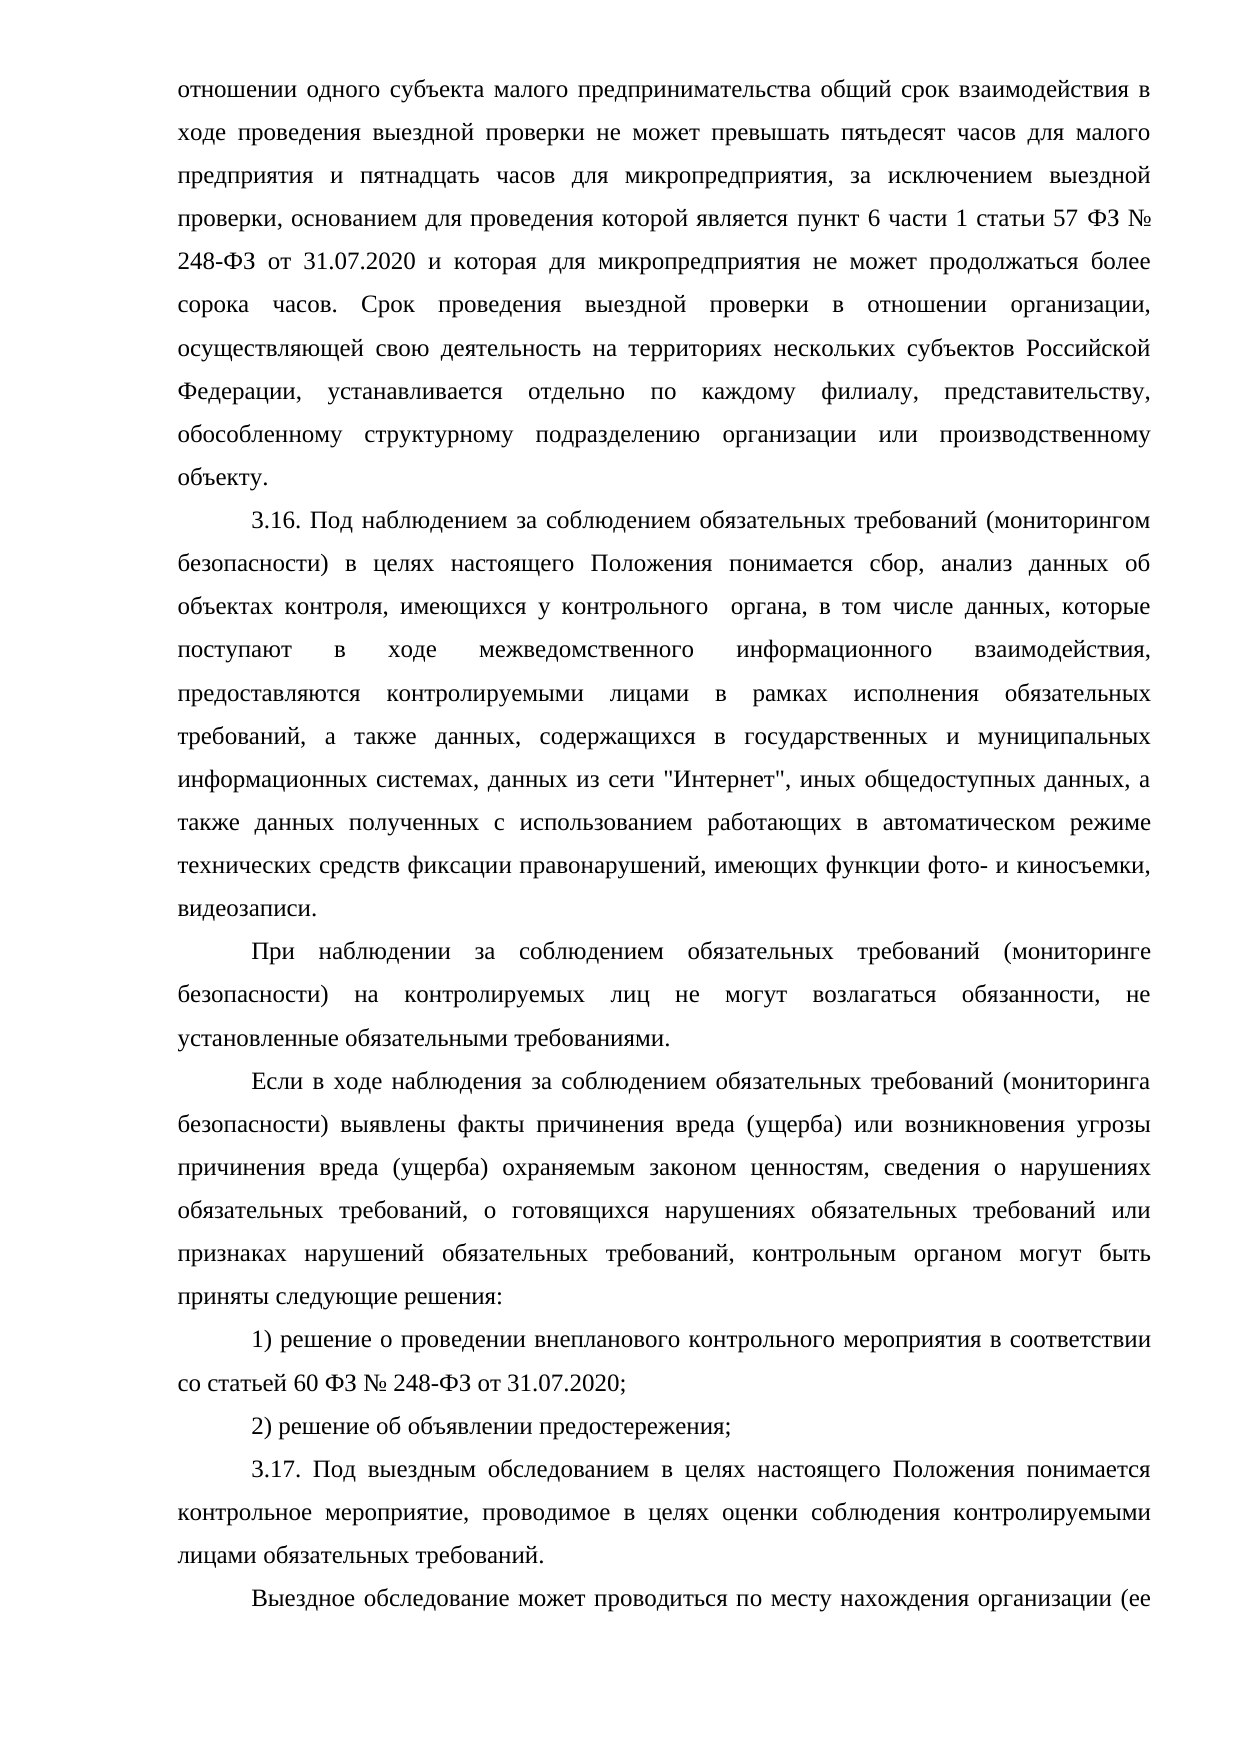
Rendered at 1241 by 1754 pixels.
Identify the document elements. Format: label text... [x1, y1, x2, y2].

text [177, 74, 1152, 491]
text 1) решение о проведении внепланового контрольного мероприятия в соответствии со статьей 60 ФЗ № 248-ФЗ от 31.07.2020; [177, 1324, 1152, 1396]
text 3.17. Под выездным обследованием в целях настоящего Положения понимается контрольное мероприятие, проводимое в целях оценки соблюдения контролируемыми лицами обязательных требований. [177, 1454, 1152, 1569]
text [177, 1583, 1152, 1612]
text 2) решение об объявлении предостережения; [177, 1411, 1152, 1439]
text При наблюдении за соблюдением обязательных требований (мониторинге безопасности) на контролируемых лиц не могут возлагаться обязанности, не установленные обязательными требованиями. [177, 936, 1152, 1051]
text Если в ходе наблюдения за соблюдением обязательных требований (мониторинга безопасности) выявлены факты причинения вреда (ущерба) или возникновения угрозы причинения вреда (ущерба) охраняемым законом ценностям, сведения о нарушениях обязательных требований, о готовящихся нарушениях обязательных требований или признаках нарушений обязательных требований, контрольным органом могут быть приняты следующие решения: [177, 1066, 1152, 1310]
text 3.16. Под наблюдением за соблюдением обязательных требований (мониторингом безопасности) в целях настоящего Положения понимается сбор, анализ данных об объектах контроля, имеющихся у контрольного органа, в том числе данных, которые поступают в ходе межведомственного информационного взаимодействия, предоставляются контролируемыми лицами в рамках исполнения обязательных требований, а также данных, содержащихся в государственных и муниципальных информационных системах, данных из сети "Интернет", иных общедоступных данных, а также данных полученных с использованием работающих в автоматическом режиме технических средств фиксации правонарушений, имеющих функции фото- и киносъемки, видеозаписи. [177, 505, 1152, 922]
